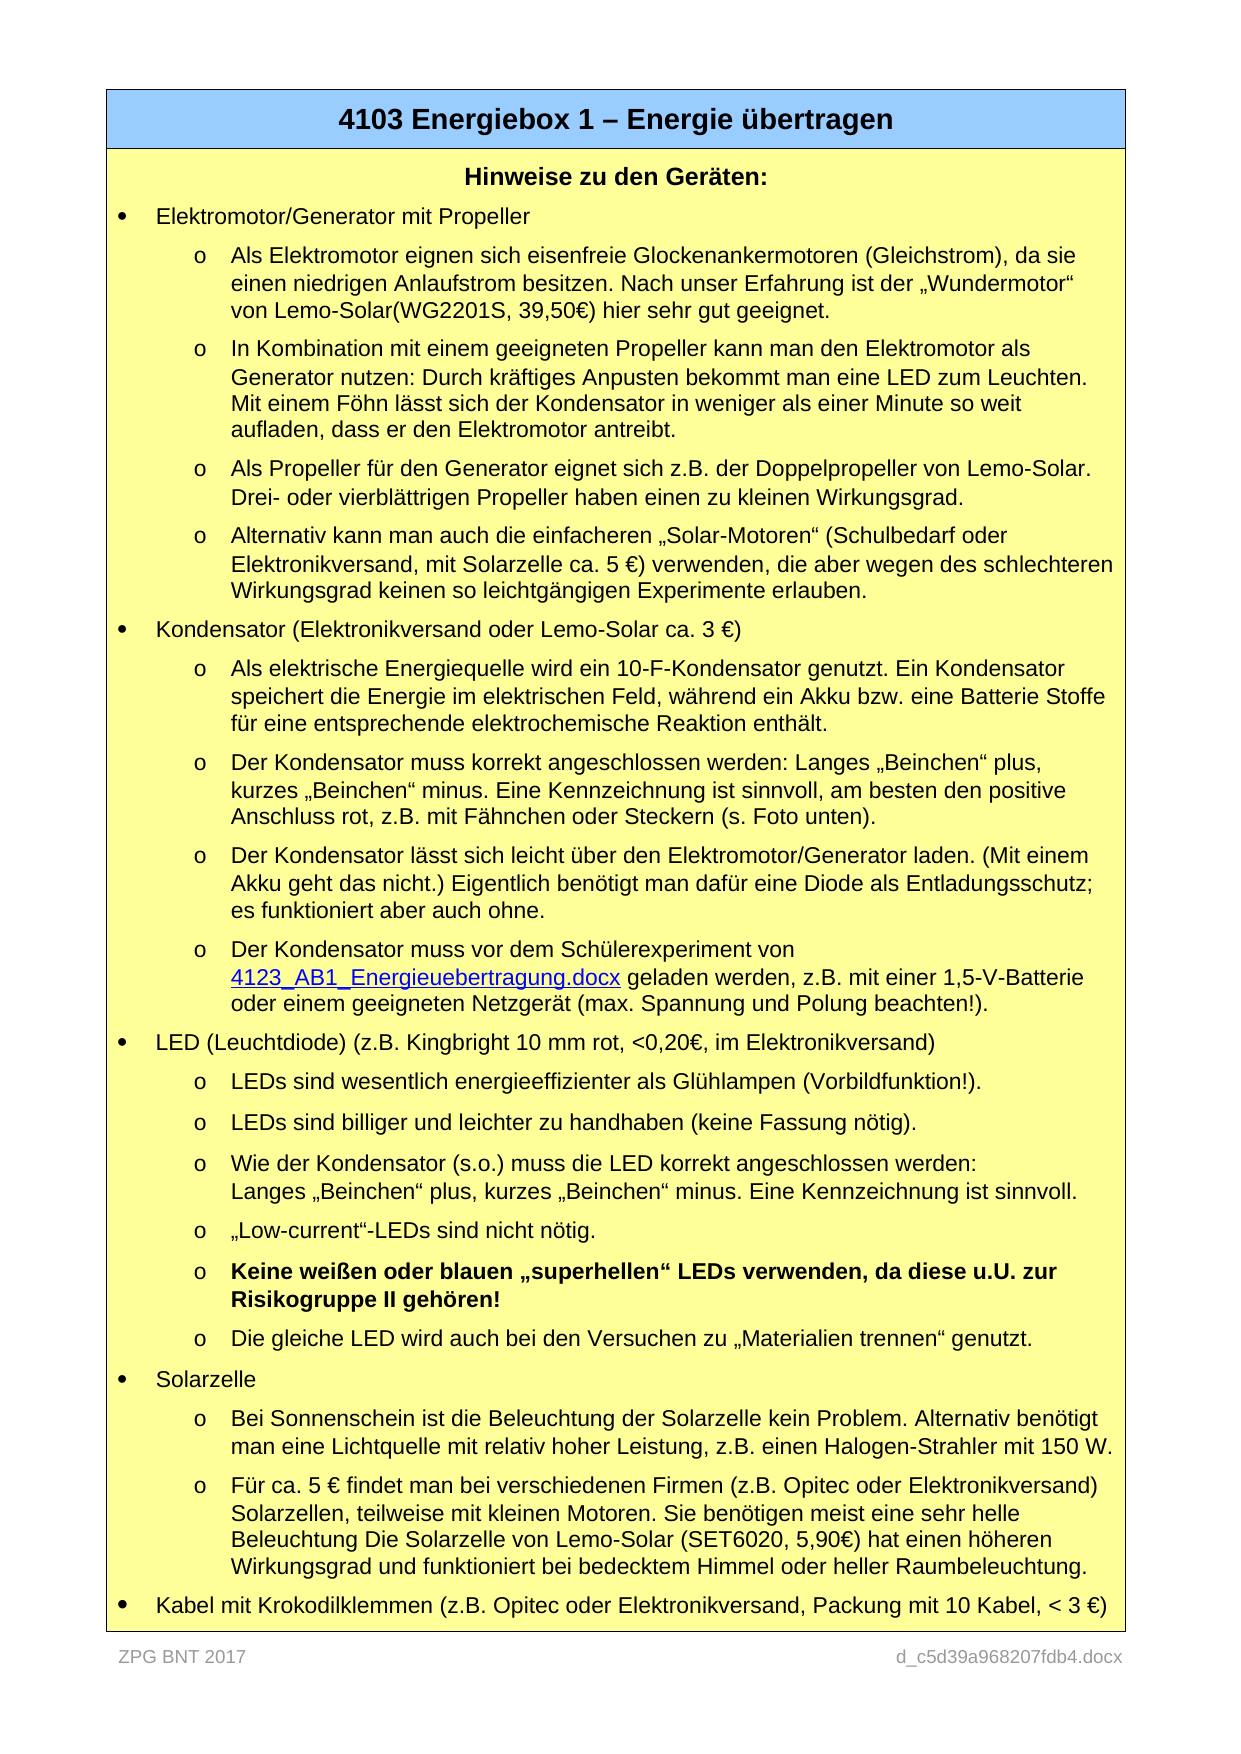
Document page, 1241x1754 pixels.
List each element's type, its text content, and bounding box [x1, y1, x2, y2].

table_header 4103 Energiebox 1 – Energie übertragen [107, 90, 1125, 148]
table_cell Hinweise zu den Geräten: [107, 149, 1125, 203]
table_cell Elektromotor/Generator mit Propeller Als Elektromotor eignen sich eisenfreie Glockenankermotoren (Gleichstrom), da sie einen niedrigen Anlaufstrom besitzen. Nach unser Erfahrung ist der „Wundermotor“ von Lemo-Solar(WG2201S, 39,50€) hier sehr gut geeignet. In Kombination mit einem geeigneten Propeller kann man den Elektromotor als Generator nutzen: Durch kräftiges Anpusten bekommt man eine LED zum Leuchten. Mit einem Föhn lässt sich der Kondensator in weniger als einer Minute so weit aufladen, dass er den Elektromotor antreibt. Als Propeller für den Generator eignet sich z.B. der Doppelpropeller von Lemo-Solar. Drei- oder vierblättrigen Propeller haben einen zu kleinen Wirkungsgrad. Alternativ kann man auch die einfacheren „Solar-Motoren“ (Schulbedarf oder Elektronikversand, mit Solarzelle ca. 5 €) verwenden, die aber wegen des schlechteren Wirkungsgrad keinen so leichtgängigen Experimente erlauben. Kondensator (Elektronikversand oder Lemo-Solar ca. 3 €) Als elektrische Energiequelle wird ein 10-F-Kondensator genutzt. Ein Kondensator speichert die Energie im elektrischen Feld, während ein Akku bzw. eine Batterie Stoffe für eine entsprechende elektrochemische Reaktion enthält. Der Kondensator muss korrekt angeschlossen werden: Langes „Beinchen“ plus, kurzes „Beinchen“ minus. Eine Kennzeichnung ist sinnvoll, am besten den positive Anschluss rot, z.B. mit Fähnchen oder Steckern (s. Foto unten). Der Kondensator lässt sich leicht über den Elektromotor/Generator laden. (Mit einem Akku geht das nicht.) Eigentlich benötigt man dafür eine Diode als Entladungsschutz; es funktioniert aber auch ohne. Der Kondensator muss vor dem Schülerexperiment von 4123_AB1_Energieuebertragung.docx geladen werden, z.B. mit einer 1,5-V-Batterie oder einem geeigneten Netzgerät (max. Spannung und Polung beachten!). LED (Leuchtdiode) (z.B. Kingbright 10 mm rot, <0,20€, im Elektronikversand) LEDs sind wesentlich energieeffizienter als Glühlampen (Vorbildfunktion!). LEDs sind billiger und leichter zu handhaben (keine Fassung nötig). Wie der Kondensator (s.o.) muss die LED korrekt angeschlossen werden: Langes „Beinchen“ plus, kurzes „Beinchen“ minus. Eine Kennzeichnung ist sinnvoll. „Low-current“-LEDs sind nicht nötig. Keine weißen oder blauen „superhellen“ LEDs verwenden, da diese u.U. zur Risikogruppe II gehören! Die gleiche LED wird auch bei den Versuchen zu „Materialien trennen“ genutzt. Solarzelle Bei Sonnenschein ist die Beleuchtung der Solarzelle kein Problem. Alternativ benötigt man eine Lichtquelle mit relativ hoher Leistung, z.B. einen Halogen-Strahler mit 150 W. Für ca. 5 € findet man bei verschiedenen Firmen (z.B. Opitec oder Elektronikversand) Solarzellen, teilweise mit kleinen Motoren. Sie benötigen meist eine sehr helle Beleuchtung Die Solarzelle von Lemo-Solar (SET6020, 5,90€) hat einen höheren Wirkungsgrad und funktioniert bei bedecktem Himmel oder heller Raumbeleuchtung. Kabel mit Krokodilklemmen (z.B. Opitec oder Elektronikversand, Packung mit 10 Kabel, < 3 €) [107, 203, 1125, 1631]
